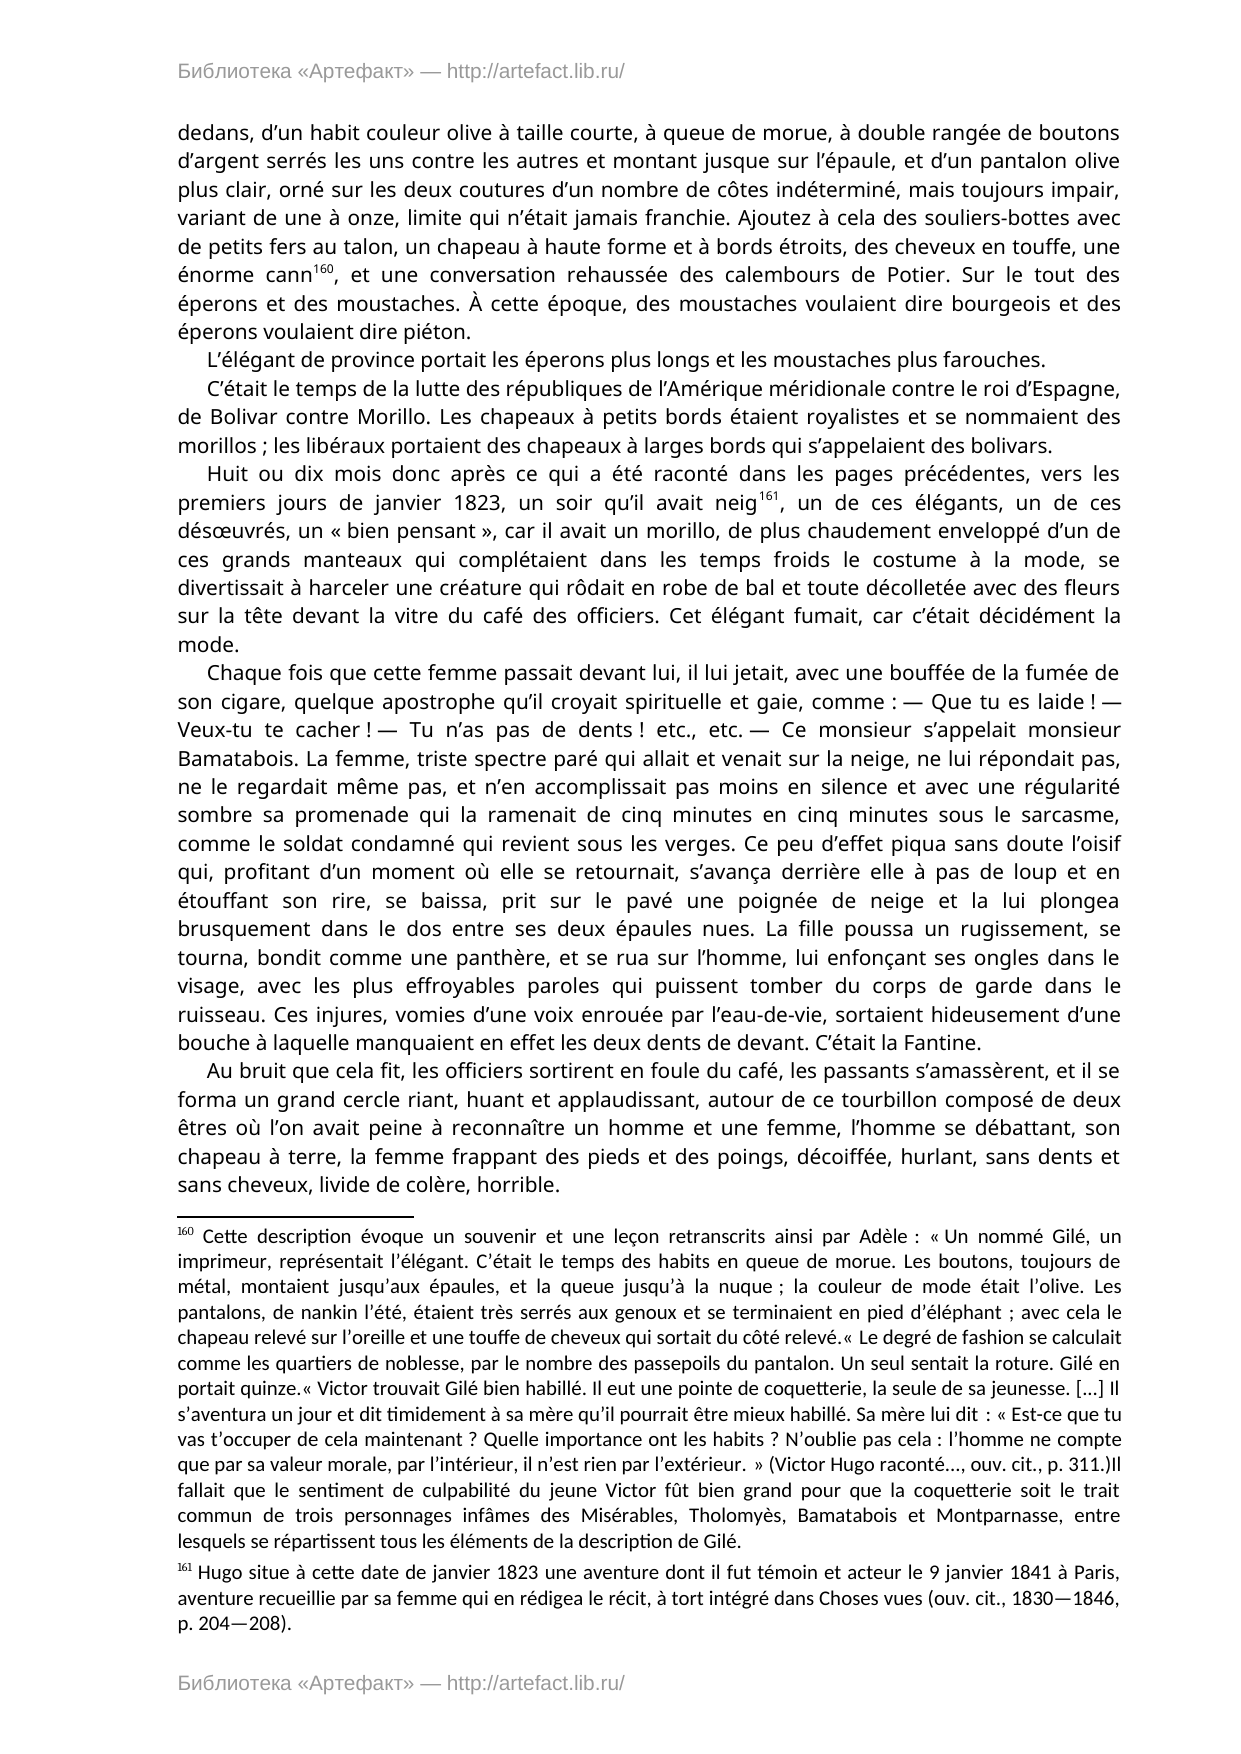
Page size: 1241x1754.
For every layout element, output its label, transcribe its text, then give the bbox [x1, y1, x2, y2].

text Chaque fois que cette femme passait devant lui, il lui jetait, avec une bouffée de la fumée de son cigare, quelque apostrophe qu’il croyait spirituelle et gaie, comme : — Que tu es laide ! — Veux-tu te cacher ! — Tu n’as pas de dents ! etc., etc. — Ce monsieur s’appelait monsieur Bamatabois. La femme, triste spectre paré qui allait et venait sur la neige, ne lui répondait pas, ne le regardait même pas, et n’en accomplissait pas moins en silence et avec une régularité sombre sa promenade qui la ramenait de cinq minutes en cinq minutes sous le sarcasme, comme le soldat condamné qui revient sous les verges. Ce peu d’effet piqua sans doute l’oisif qui, profitant d’un moment où elle se retournait, s’avança derrière elle à pas de loup et en étouffant son rire, se baissa, prit sur le pavé une poignée de neige et la lui plongea brusquement dans le dos entre ses deux épaules nues. La fille poussa un rugissement, se tourna, bondit comme une panthère, et se rua sur l’homme, lui enfonçant ses ongles dans le visage, avec les plus effroyables paroles qui puissent tomber du corps de garde dans le ruisseau. Ces injures, vomies d’une voix enrouée par l’eau-de-vie, sortaient hideusement d’une bouche à laquelle manquaient en effet les deux dents de devant. C’était la Fantine. [177, 658, 1122, 1057]
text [177, 118, 1122, 346]
text Au bruit que cela fit, les officiers sortirent en foule du café, les passants s’amassèrent, et il se forma un grand cercle riant, huant et applaudissant, autour de ce tourbillon composé de deux êtres où l’on avait peine à reconnaître un homme et une femme, l’homme se débattant, son chapeau à terre, la femme frappant des pieds et des poings, décoiffée, hurlant, sans dents et sans cheveux, livide de colère, horrible. [177, 1057, 1122, 1199]
text C’était le temps de la lutte des républiques de l’Amérique méridionale contre le roi d’Espagne, de Bolivar contre Morillo. Les chapeaux à petits bords étaient royalistes et se nommaient des morillos ; les libéraux portaient des chapeaux à larges bords qui s’appelaient des bolivars. [177, 374, 1122, 459]
text Huit ou dix mois donc après ce qui a été raconté dans les pages précédentes, vers les premiers jours de janvier 1823, un soir qu’il avait neig, un de ces élégants, un de ces désœuvrés, un « bien pensant », car il avait un morillo, de plus chaudement enveloppé d’un de ces grands manteaux qui complétaient dans les temps froids le costume à la mode, se divertissait à harceler une créature qui rôdait en robe de bal et toute décolletée avec des fleurs sur la tête devant la vitre du café des officiers. Cet élégant fumait, car c’était décidément la mode. [177, 459, 1122, 658]
text L’élégant de province portait les éperons plus longs et les moustaches plus farouches. [177, 346, 1122, 374]
